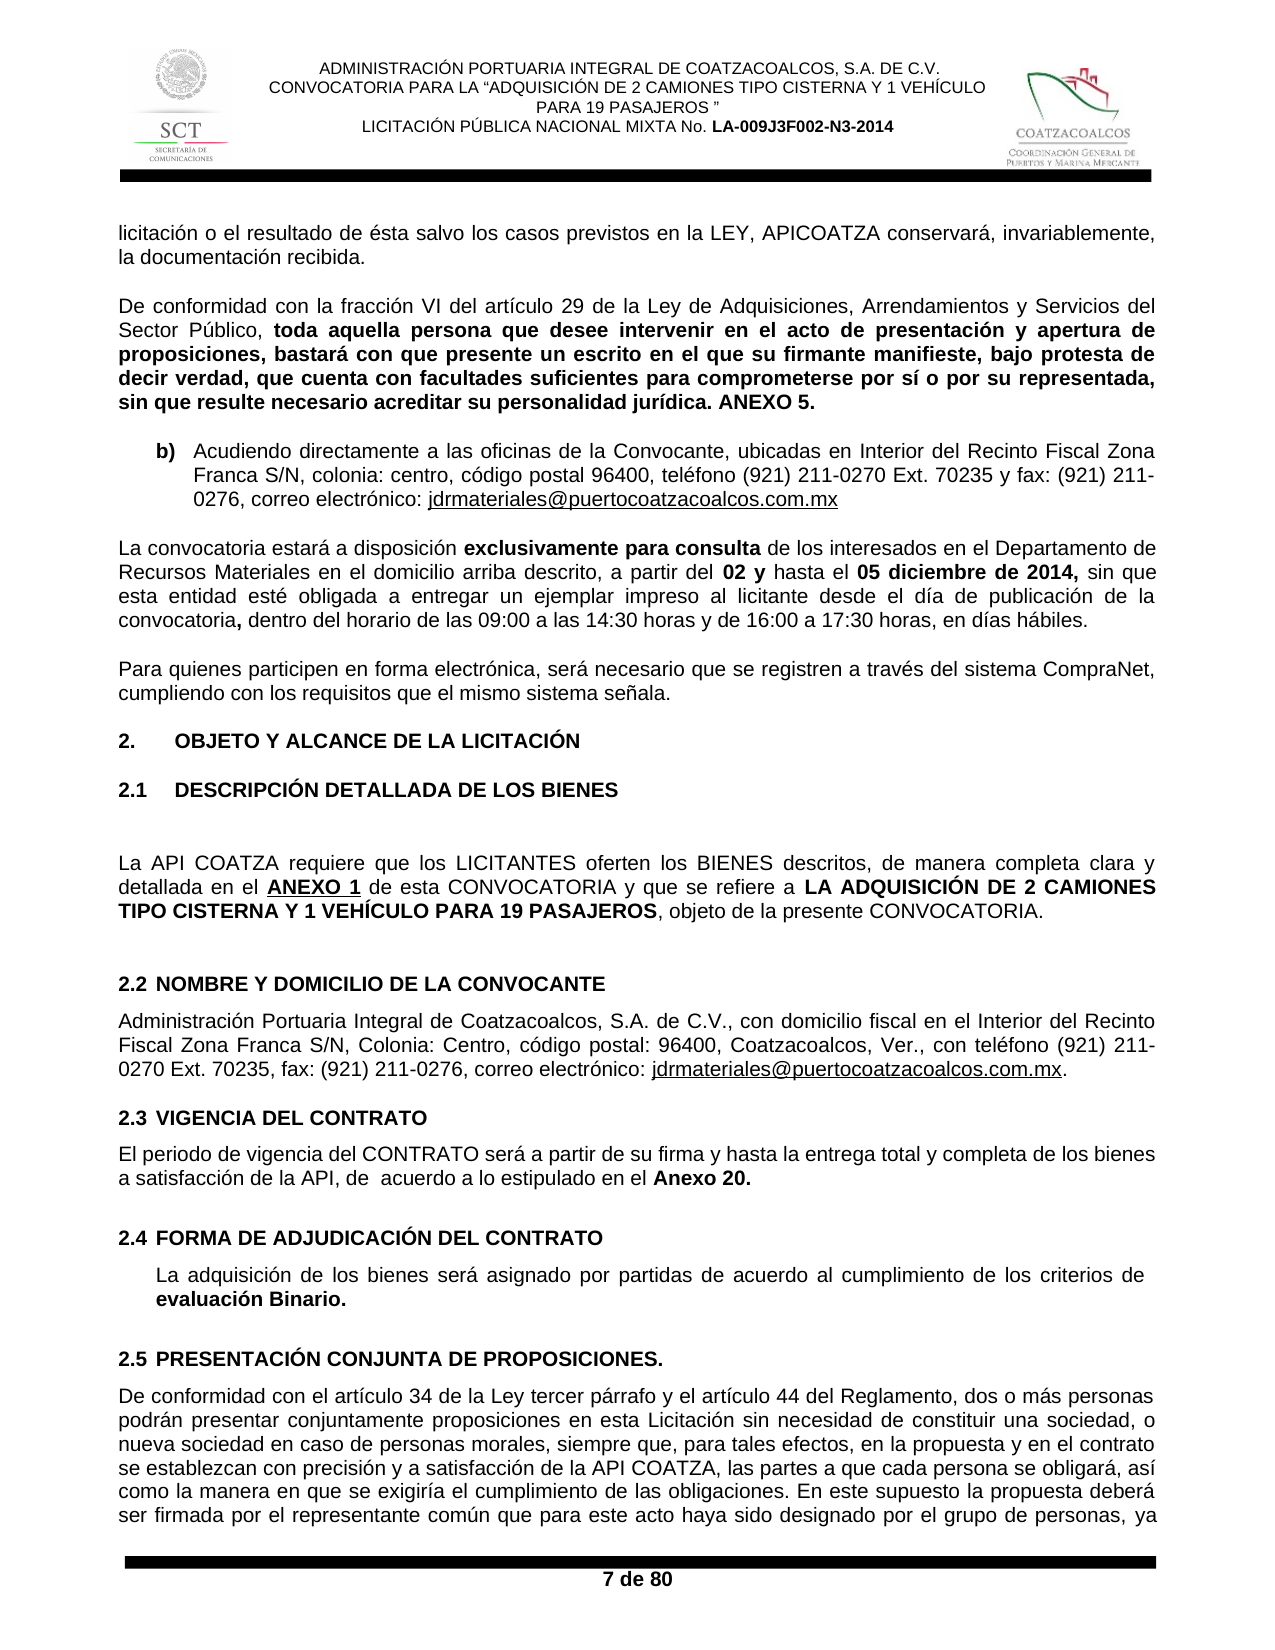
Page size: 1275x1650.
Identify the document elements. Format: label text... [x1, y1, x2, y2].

text De conformidad con la fracción VI del artículo 29 de la Ley de Adquisiciones, Arrendamientos y Servicios del Sector Público, toda aquella persona que desee intervenir en el acto de presentación y apertura de proposiciones, bastará con que presente un escrito en el que su firmante manifieste, bajo protesta de decir verdad, que cuenta con facultades suficientes para comprometerse por sí o por su representada, sin que resulte necesario acreditar su personalidad jurídica. ANEXO 5. [118, 294, 1157, 414]
text La convocatoria estará a disposición exclusivamente para consulta de los interesados en el Departamento de Recursos Materiales en el domicilio arriba descrito, a partir del 02 y hasta el 05 diciembre de 2014, sin que esta entidad esté obligada a entregar un ejemplar impreso al licitante desde el día de publicación de la convocatoria, dentro del horario de las 09:00 a las 14:30 horas y de 16:00 a 17:30 horas, en días hábiles. [118, 536, 1157, 631]
text La adquisición de los bienes será asignado por partidas de acuerdo al cumplimiento de los criterios de evaluación Binario. [156, 1263, 1147, 1311]
text 2. OBJETO Y ALCANCE DE LA LICITACIÓN [118, 729, 1157, 753]
text Para quienes participen en forma electrónica, será necesario que se registren a través del sistema CompraNet, cumpliendo con los requisitos que el mismo sistema señala. [118, 656, 1157, 704]
text Administración Portuaria Integral de Coatzacoalcos, S.A. de C.V., con domicilio fiscal en el Interior del Recinto Fiscal Zona Franca S/N, Colonia: Centro, código postal: 96400, Coatzacoalcos, Ver., con teléfono (921) 211-0270 Ext. 70235, fax: (921) 211-0276, correo electrónico: jdrmateriales@puertocoatzacoalcos.com.mx. [118, 1008, 1157, 1080]
picture [129, 49, 233, 164]
text La API COATZA requiere que los LICITANTES oferten los BIENES descritos, de manera completa clara y detallada en el ANEXO 1 de esta CONVOCATORIA y que se refiere a LA ADQUISICIÓN DE 2 CAMIONES TIPO CISTERNA Y 1 VEHÍCULO PARA 19 PASAJEROS, objeto de la presente CONVOCATORIA. [118, 851, 1157, 923]
list FORMA DE ADJUDICACIÓN DEL CONTRATO [118, 1226, 1147, 1250]
text 2.1 DESCRIPCIÓN DETALLADA DE LOS BIENES [118, 778, 1157, 802]
text El periodo de vigencia del CONTRATO será a partir de su firma y hasta la entrega total y completa de los bienes a satisfacción de la API, de acuerdo a lo estipulado en el Anexo 20. [118, 1142, 1157, 1190]
picture [1006, 68, 1140, 168]
list Acudiendo directamente a las oficinas de la Convocante, ubicadas en Interior del Recinto Fiscal Zona Franca S/N, colonia: centro, código postal 96400, teléfono (921) 211-0270 Ext. 70235 y fax: (921) 211-0276, correo electrónico: jdrmateriales@puertocoatzacoalcos.com.mx [156, 439, 1157, 511]
list VIGENCIA DEL CONTRATO [118, 1105, 1147, 1129]
list NOMBRE Y DOMICILIO DE LA CONVOCANTE [118, 972, 1157, 996]
list PRESENTACIÓN CONJUNTA DE PROPOSICIONES. [118, 1347, 1147, 1371]
